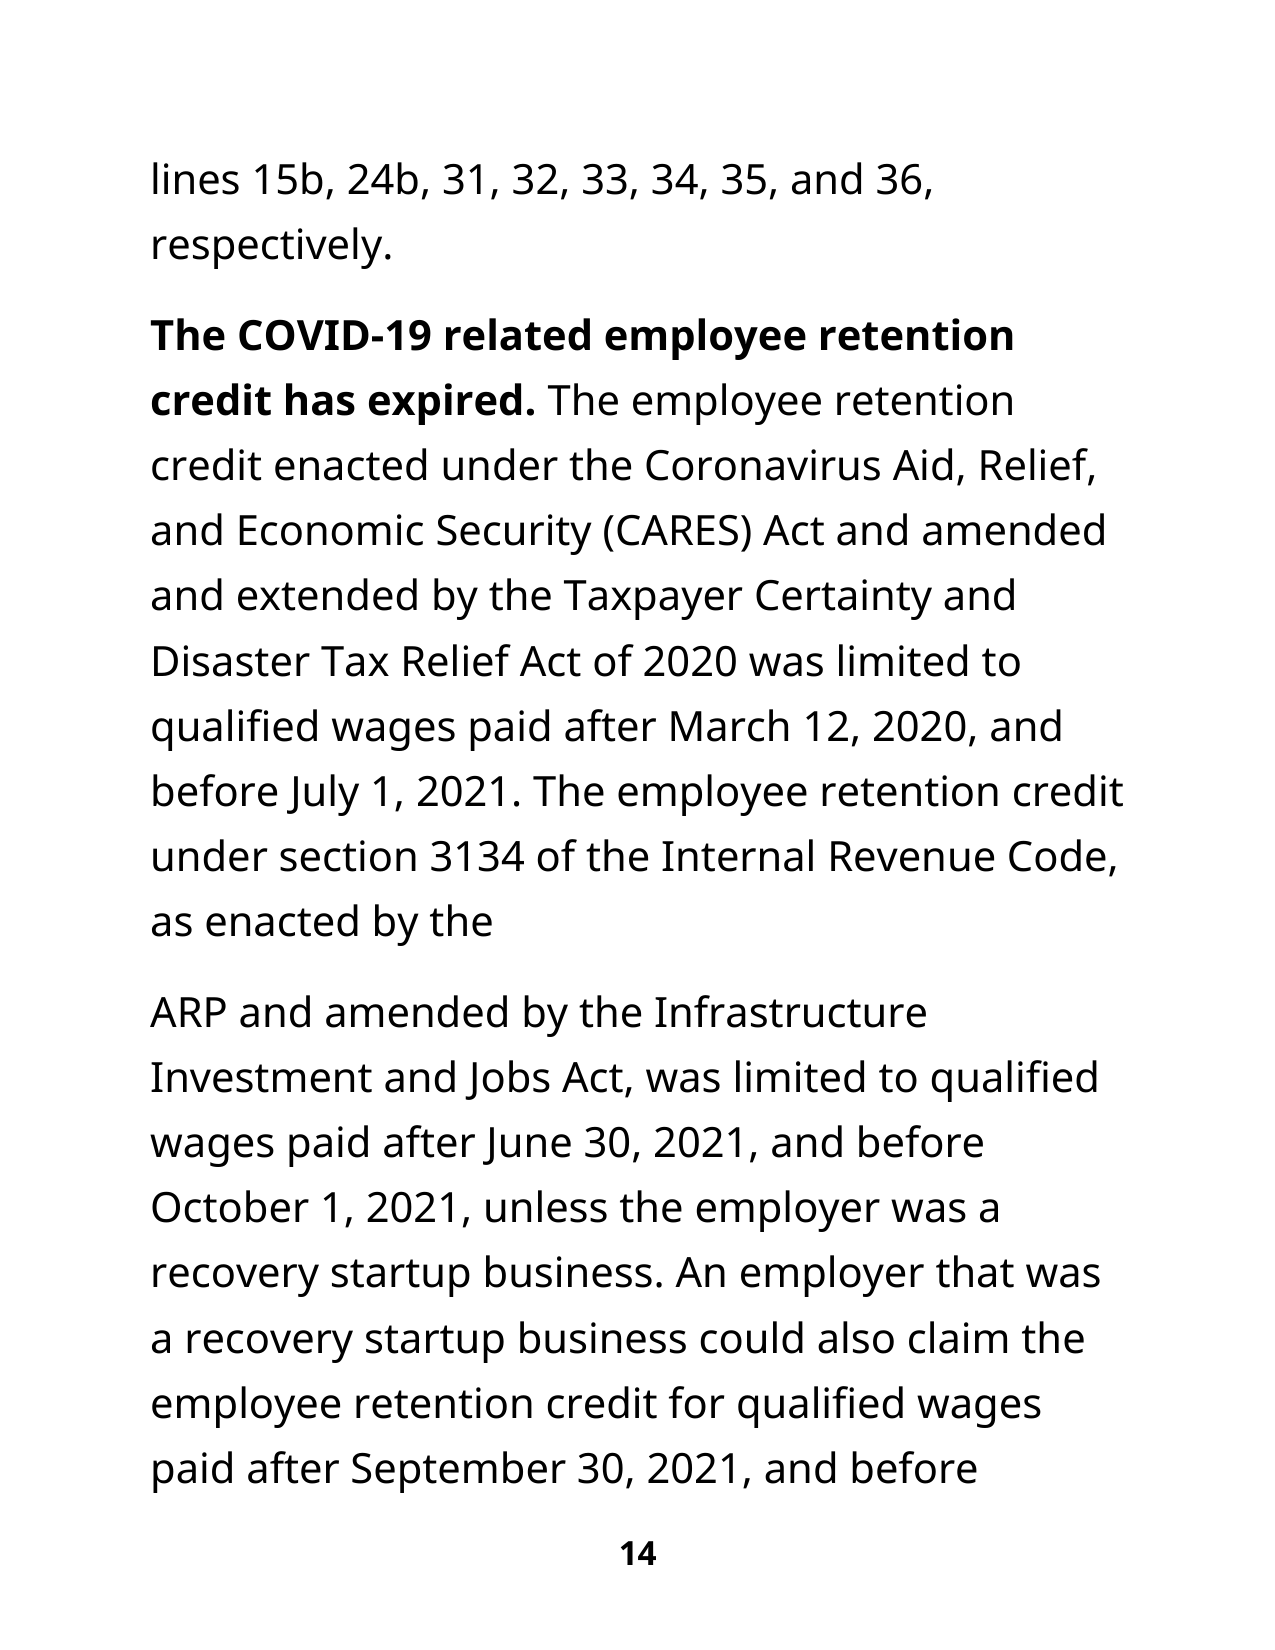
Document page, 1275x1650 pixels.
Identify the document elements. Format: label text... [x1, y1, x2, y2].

text The COVID-19 related employee retention credit has expired. The employee retention credit enacted under the Coronavirus Aid, Relief, and Economic Security (CARES) Act and amended and extended by the Taxpayer Certainty and Disaster Tax Relief Act of 2020 was limited to qualified wages paid after March 12, 2020, and before July 1, 2021. The employee retention credit under section 3134 of the Internal Revenue Code, as enacted by the [150, 305, 1125, 949]
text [150, 982, 1125, 1496]
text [150, 150, 1125, 272]
